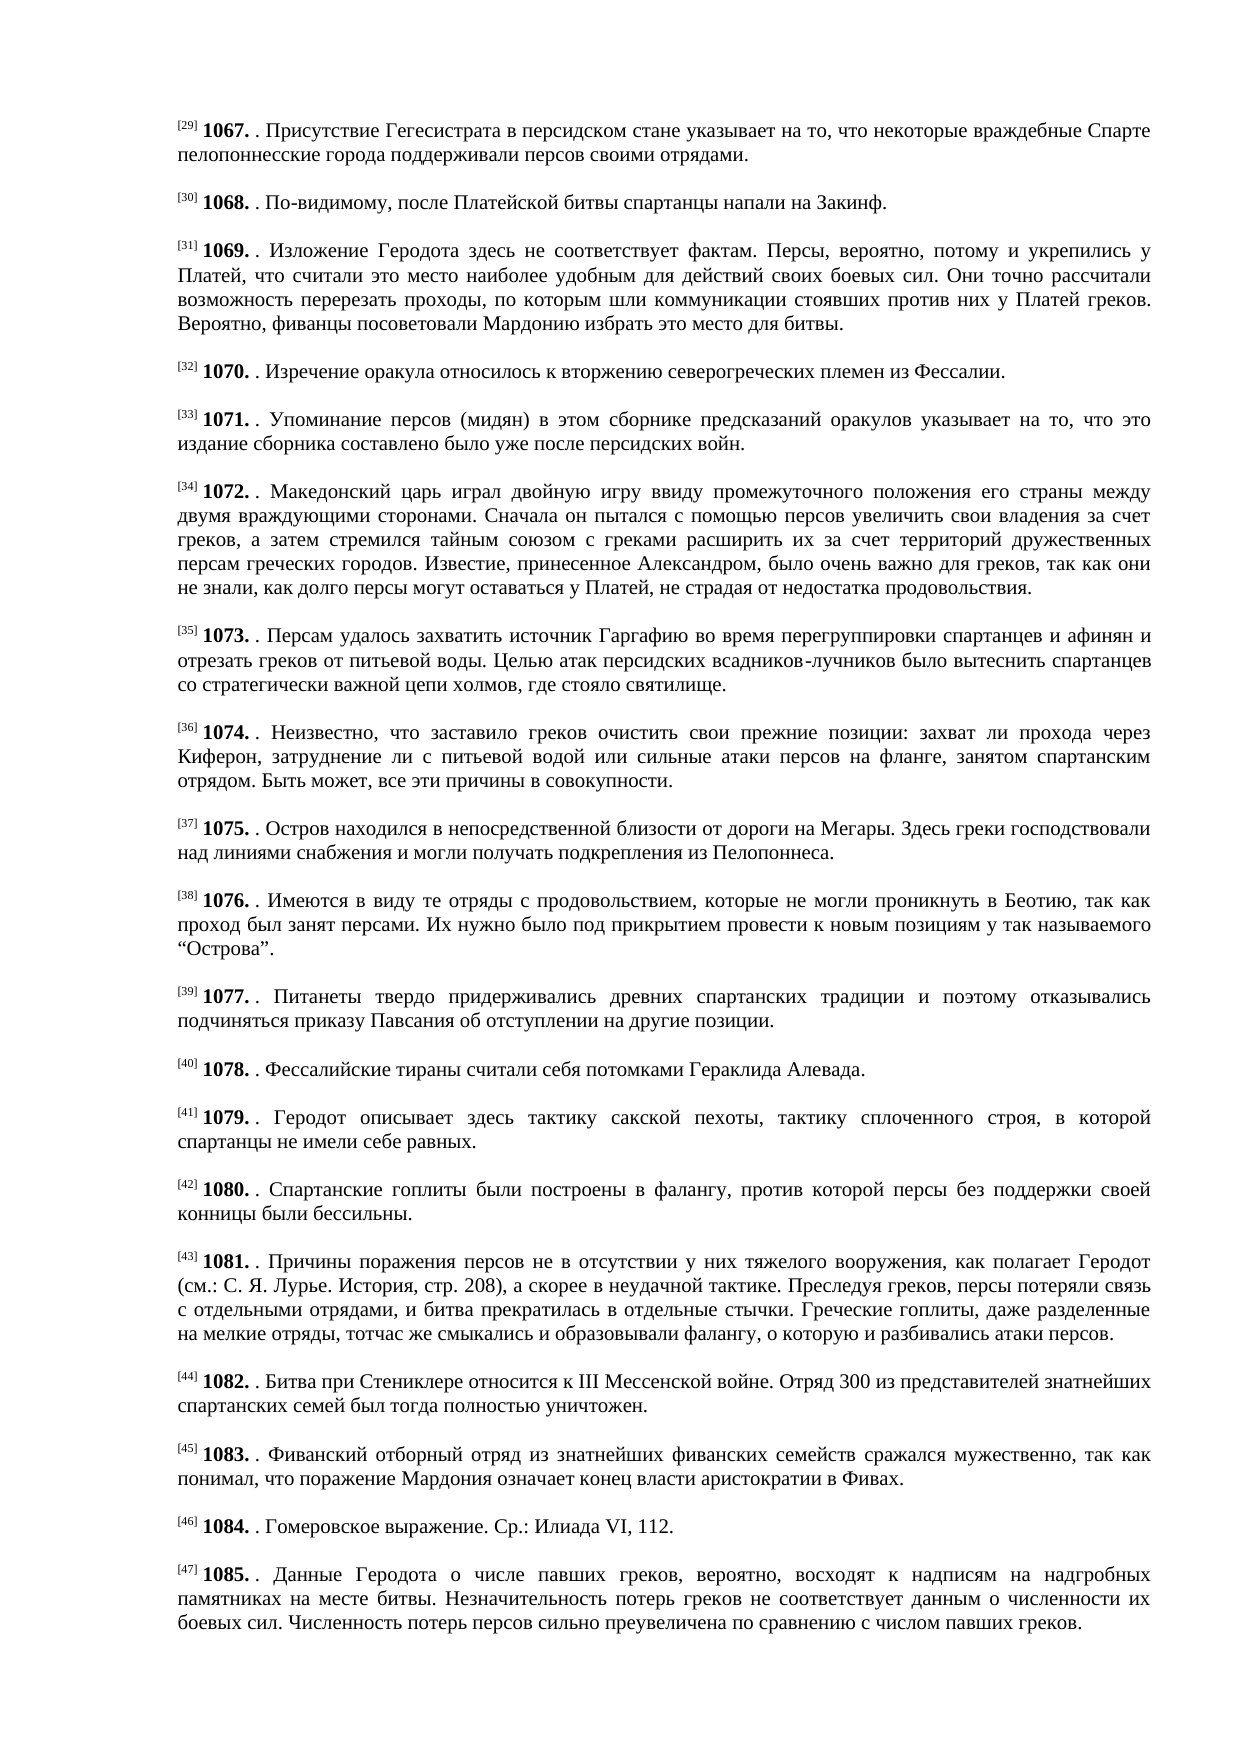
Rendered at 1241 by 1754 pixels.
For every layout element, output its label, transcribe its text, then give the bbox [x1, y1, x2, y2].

text [37] 1075. . Остров находился в непосредственной близости от дороги на Мегары. Здесь греки господствовали над линиями снабжения и могли получать подкрепления из Пелопоннеса. [177, 816, 1152, 864]
text [31] 1069. . Изложение Геродота здесь не соответствует фактам. Персы, вероятно, потому и укрепились у Платей, что считали это место наиболее удобным для действий своих боевых сил. Они точно рассчитали возможность перерезать проходы, по которым шли коммуникации стоявших против них у Платей греков. Вероятно, фиванцы посоветовали Мардонию избрать это место для битвы. [177, 238, 1152, 335]
text [47] 1085. . Данные Геродота о числе павших греков, вероятно, восходят к надписям на надгробных памятниках на месте битвы. Незначительность потерь греков не соответствует данным о численности их боевых сил. Численность потерь персов сильно преувеличена по сравнению с числом павших греков. [177, 1562, 1152, 1634]
text [35] 1073. . Персам удалось захватить источник Гаргафию во время перегруппировки спартанцев и афинян и отрезать греков от питьевой воды. Целью атак персидских всадников-лучников было вытеснить спартанцев со стратегически важной цепи холмов, где стояло святилище. [177, 623, 1152, 696]
text [43] 1081. . Причины поражения персов не в отсутствии у них тяжелого вооружения, как полагает Геродот (см.: С. Я. Лурье. История, стр. 208), а скорее в неудачной тактике. Преследуя греков, персы потеряли связь с отдельными отрядами, и битва прекратилась в отдельные стычки. Греческие гоплиты, даже разделенные на мелкие отряды, тотчас же смыкались и образовывали фалангу, о которую и разбивались атаки персов. [177, 1249, 1152, 1345]
text [39] 1077. . Питанеты твердо придерживались древних спартанских традиции и поэтому отказывались подчиняться приказу Павсания об отступлении на другие позиции. [177, 984, 1152, 1032]
text [44] 1082. . Битва при Стениклере относится к III Мессенской войне. Отряд 300 из представителей знатнейших спартанских семей был тогда полностью уничтожен. [177, 1369, 1152, 1417]
text [33] 1071. . Упоминание персов (мидян) в этом сборнике предсказаний оракулов указывает на то, что это издание сборника составлено было уже после персидских войн. [177, 407, 1152, 455]
text [42] 1080. . Спартанские гоплиты были построены в фалангу, против которой персы без поддержки своей конницы были бессильны. [177, 1177, 1152, 1225]
text [46] 1084. . Гомеровское выражение. Ср.: Илиада VI, 112. [177, 1514, 1152, 1538]
text [41] 1079. . Геродот описывает здесь тактику сакской пехоты, тактику сплоченного строя, в которой спартанцы не имели себе равных. [177, 1105, 1152, 1153]
text [32] 1070. . Изречение оракула относилось к вторжению северогреческих племен из Фессалии. [177, 359, 1152, 383]
text [34] 1072. . Македонский царь играл двойную игру ввиду промежуточного положения его страны между двумя враждующими сторонами. Сначала он пытался с помощью персов увеличить свои владения за счет греков, а затем стремился тайным союзом с греками расширить их за счет территорий дружественных персам греческих городов. Известие, принесенное Александром, было очень важно для греков, так как они не знали, как долго персы могут оставаться у Платей, не страдая от недостатка продовольствия. [177, 479, 1152, 599]
text [30] 1068. . По-видимому, после Платейской битвы спартанцы напали на Закинф. [177, 190, 1152, 214]
text [38] 1076. . Имеются в виду те отряды с продовольствием, которые не могли проникнуть в Беотию, так как проход был занят персами. Их нужно было под прикрытием провести к новым позициям у так называемого “Острова”. [177, 888, 1152, 960]
text [40] 1078. . Фессалийские тираны считали себя потомками Гераклида Алевада. [177, 1057, 1152, 1081]
text [36] 1074. . Неизвестно, что заставило греков очистить свои прежние позиции: захват ли прохода через Киферон, затруднение ли с питьевой водой или сильные атаки персов на фланге, занятом спартанским отрядом. Быть может, все эти причины в совокупности. [177, 720, 1152, 792]
text [29] 1067. . Присутствие Гегесистрата в персидском стане указывает на то, что некоторые враждебные Спарте пелопоннесские города поддерживали персов своими отрядами. [177, 118, 1152, 166]
text [45] 1083. . Фиванский отборный отряд из знатнейших фиванских семейств сражался мужественно, так как понимал, что поражение Мардония означает конец власти аристократии в Фивах. [177, 1442, 1152, 1490]
